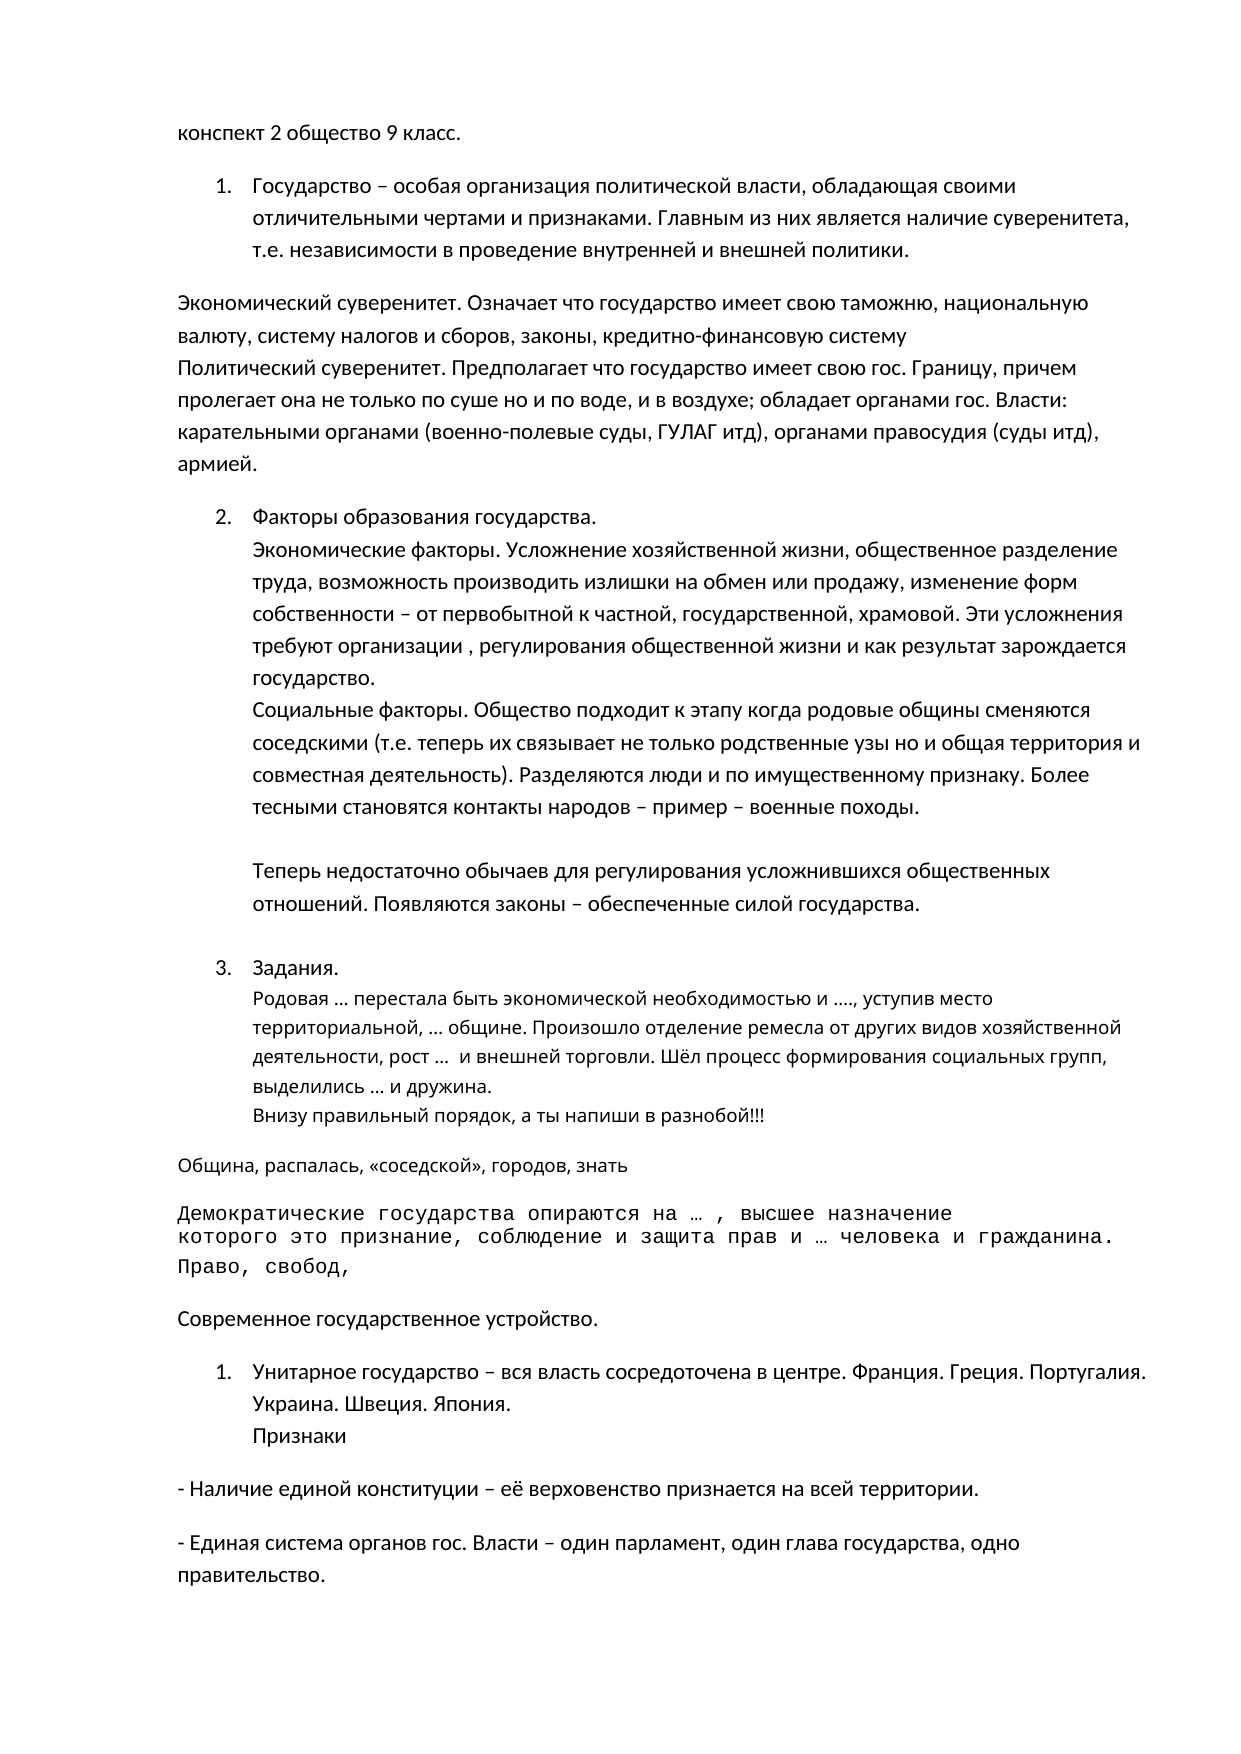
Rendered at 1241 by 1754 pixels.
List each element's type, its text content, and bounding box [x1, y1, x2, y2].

text Экономический суверенитет. Означает что государство имеет свою таможню, национальную валюту, систему налогов и сборов, законы, кредитно-финансовую систему Политический суверенитет. Предполагает что государство имеет свою гос. Границу, причем пролегает она не только по суше но и по воде, и в воздухе; обладает органами гос. Власти: карательными органами (военно-полевые суды, ГУЛАГ итд), органами правосудия (суды итд), армией. [177, 288, 1152, 477]
list Теперь недостаточно обычаев для регулирования усложнившихся общественных отношений. Появляются законы – обеспеченные силой государства. [252, 857, 1152, 917]
text конспект 2 общество 9 класс. [177, 118, 1152, 146]
text Право, свобод, [177, 1256, 1152, 1280]
text Демократические государства опираются на … , высшее назначение [177, 1203, 1152, 1226]
list Факторы образования государства. [215, 502, 1152, 531]
list Признаки [252, 1422, 1152, 1449]
list Родовая … перестала быть экономической необходимостью и …., уступив место территориальной, … общине. Произошло отделение ремесла от других видов хозяйственной деятельности, рост … и внешней торговли. Шёл процесс формирования социальных групп, выделились … и дружина. [252, 985, 1152, 1099]
list Внизу правильный порядок, а ты напиши в разнобой!!! [252, 1102, 1152, 1128]
text Современное государственное устройство. [177, 1304, 1152, 1332]
list Социальные факторы. Общество подходит к этапу когда родовые общины сменяются соседскими (т.е. теперь их связывает не только родственные узы но и общая территория и совместная деятельность). Разделяются люди и по имущественному признаку. Более тесными становятся контакты народов – пример – военные походы. [252, 696, 1152, 820]
list Государство – особая организация политической власти, обладающая своими отличительными чертами и признаками. Главным из них является наличие суверенитета, т.е. независимости в проведение внутренней и внешней политики. [215, 171, 1152, 263]
text - Наличие единой конституции – её верховенство признается на всей территории. [177, 1474, 1152, 1503]
text которого это признание, соблюдение и защита прав и … человека и гражданина. [177, 1226, 1152, 1250]
list Экономические факторы. Усложнение хозяйственной жизни, общественное разделение труда, возможность производить излишки на обмен или продажу, изменение форм собственности – от первобытной к частной, государственной, храмовой. Эти усложнения требуют организации , регулирования общественной жизни и как результат зарождается государство. [252, 535, 1152, 691]
text - Единая система органов гос. Власти – один парламент, один глава государства, одно правительство. [177, 1528, 1152, 1588]
text Община, распалась, «соседской», городов, знать [177, 1152, 1152, 1178]
list Унитарное государство – вся власть сосредоточена в центре. Франция. Греция. Португалия. Украина. Швеция. Япония. [215, 1357, 1152, 1417]
list Задания. [215, 953, 1152, 981]
